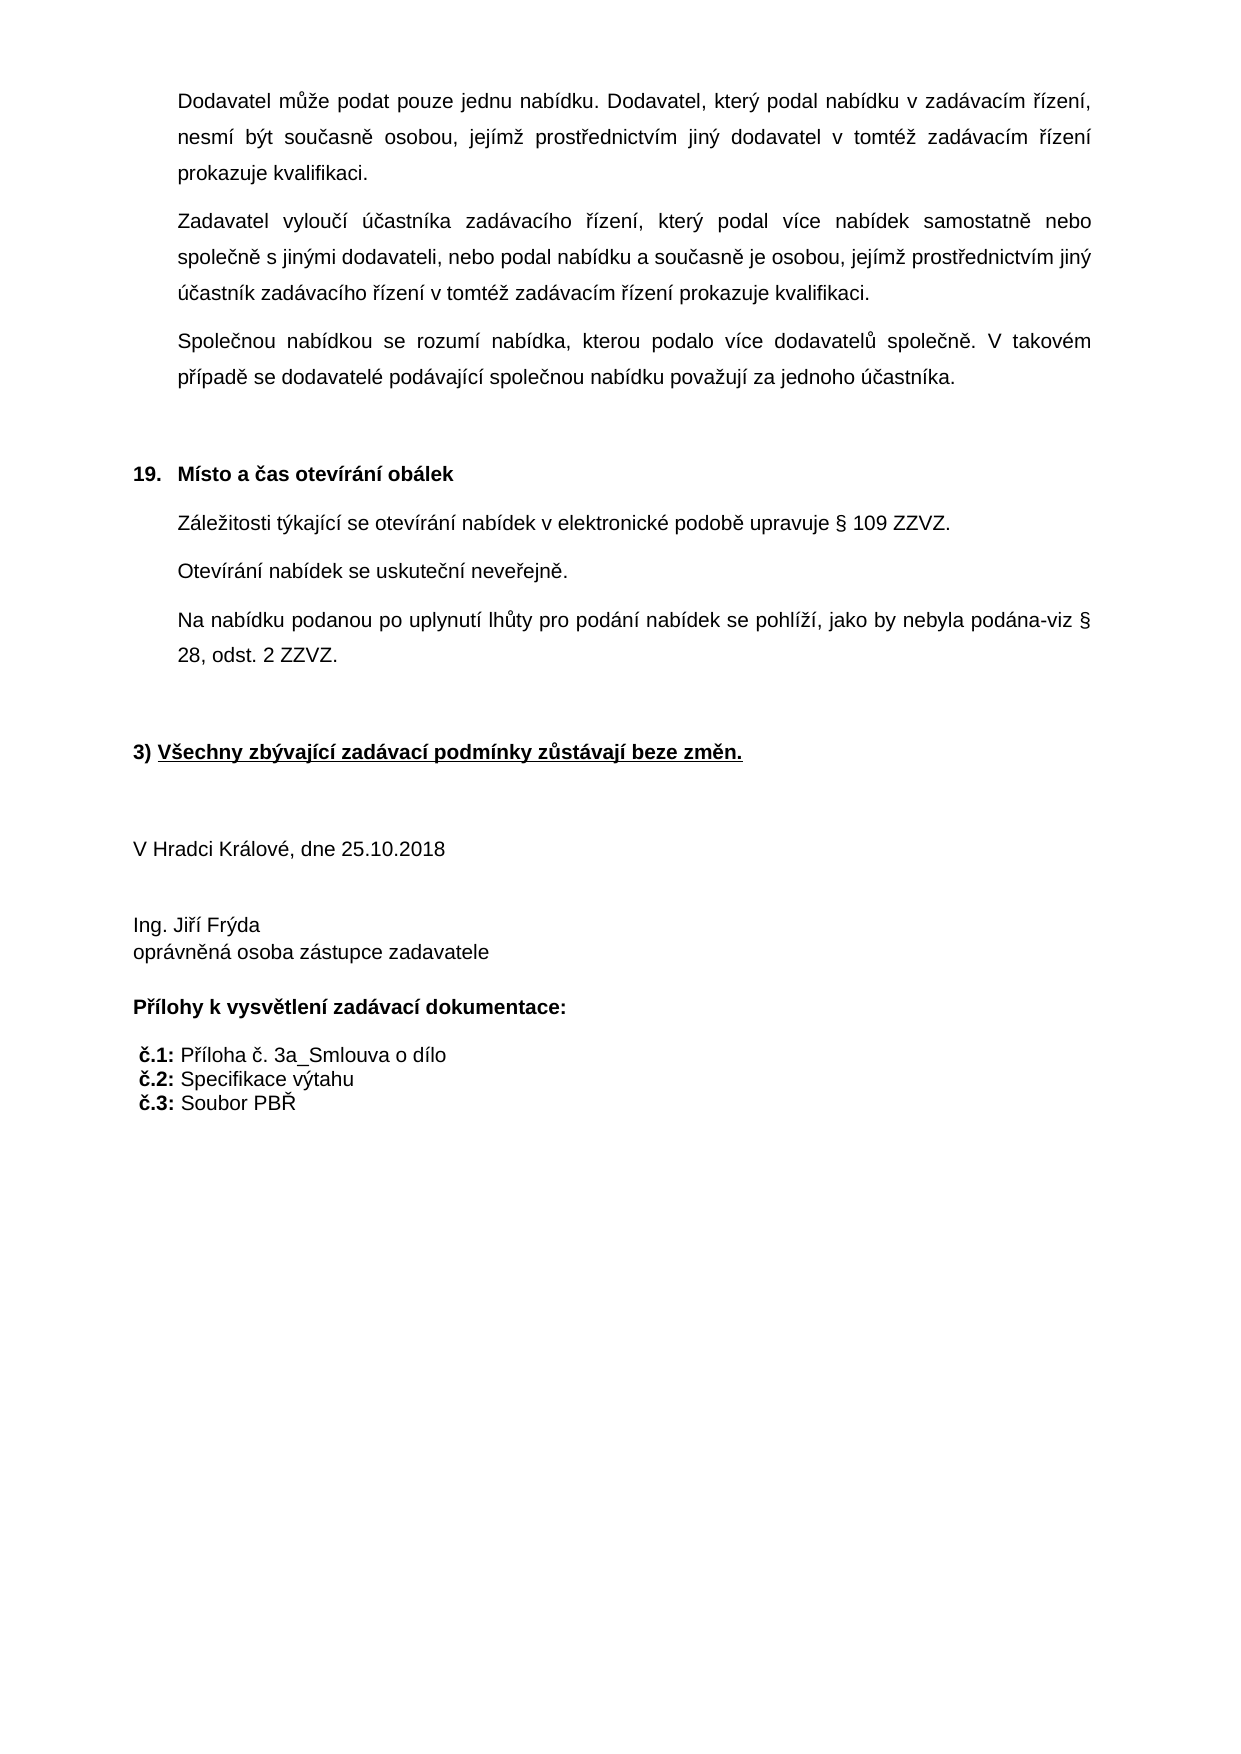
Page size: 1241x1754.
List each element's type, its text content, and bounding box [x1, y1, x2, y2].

text 3) Všechny zbývající zadávací podmínky zůstávají beze změn. [133, 740, 1069, 764]
text Dodavatel může podat pouze jednu nabídku. Dodavatel, který podal nabídku v zadávacím řízení, nesmí být současně osobou, jejímž prostřednictvím jiný dodavatel v tomtéž zadávacím řízení prokazuje kvalifikaci. [177, 89, 1093, 184]
text Na nabídku podanou po uplynutí lhůty pro podání nabídek se pohlíží, jako by nebyla podána-viz § 28, odst. 2 ZZVZ. [177, 607, 1093, 667]
text oprávněná osoba zástupce zadavatele [133, 940, 1093, 964]
text Záležitosti týkající se otevírání nabídek v elektronické podobě upravuje § 109 ZZVZ. [133, 511, 1093, 534]
text Přílohy k vysvětlení zadávací dokumentace: [133, 995, 1093, 1019]
text č.1: Příloha č. 3a_Smlouva o dílo [133, 1043, 1093, 1067]
text Otevírání nabídek se uskuteční neveřejně. [133, 559, 1093, 583]
text č.3: Soubor PBŘ [133, 1091, 1093, 1115]
text V Hradci Králové, dne 25.10.2018 [133, 837, 1093, 861]
list Místo a čas otevírání obálek [133, 462, 1093, 486]
text Společnou nabídkou se rozumí nabídka, kterou podalo více dodavatelů společně. V takovém případě se dodavatelé podávající společnou nabídku považují za jednoho účastníka. [177, 329, 1093, 389]
text Ing. Jiří Frýda [133, 913, 1093, 937]
text č.2: Specifikace výtahu [133, 1067, 1093, 1091]
text Zadavatel vyloučí účastníka zadávacího řízení, který podal více nabídek samostatně nebo společně s jinými dodavateli, nebo podal nabídku a současně je osobou, jejímž prostřednictvím jiný účastník zadávacího řízení v tomtéž zadávacím řízení prokazuje kvalifikaci. [177, 209, 1093, 305]
